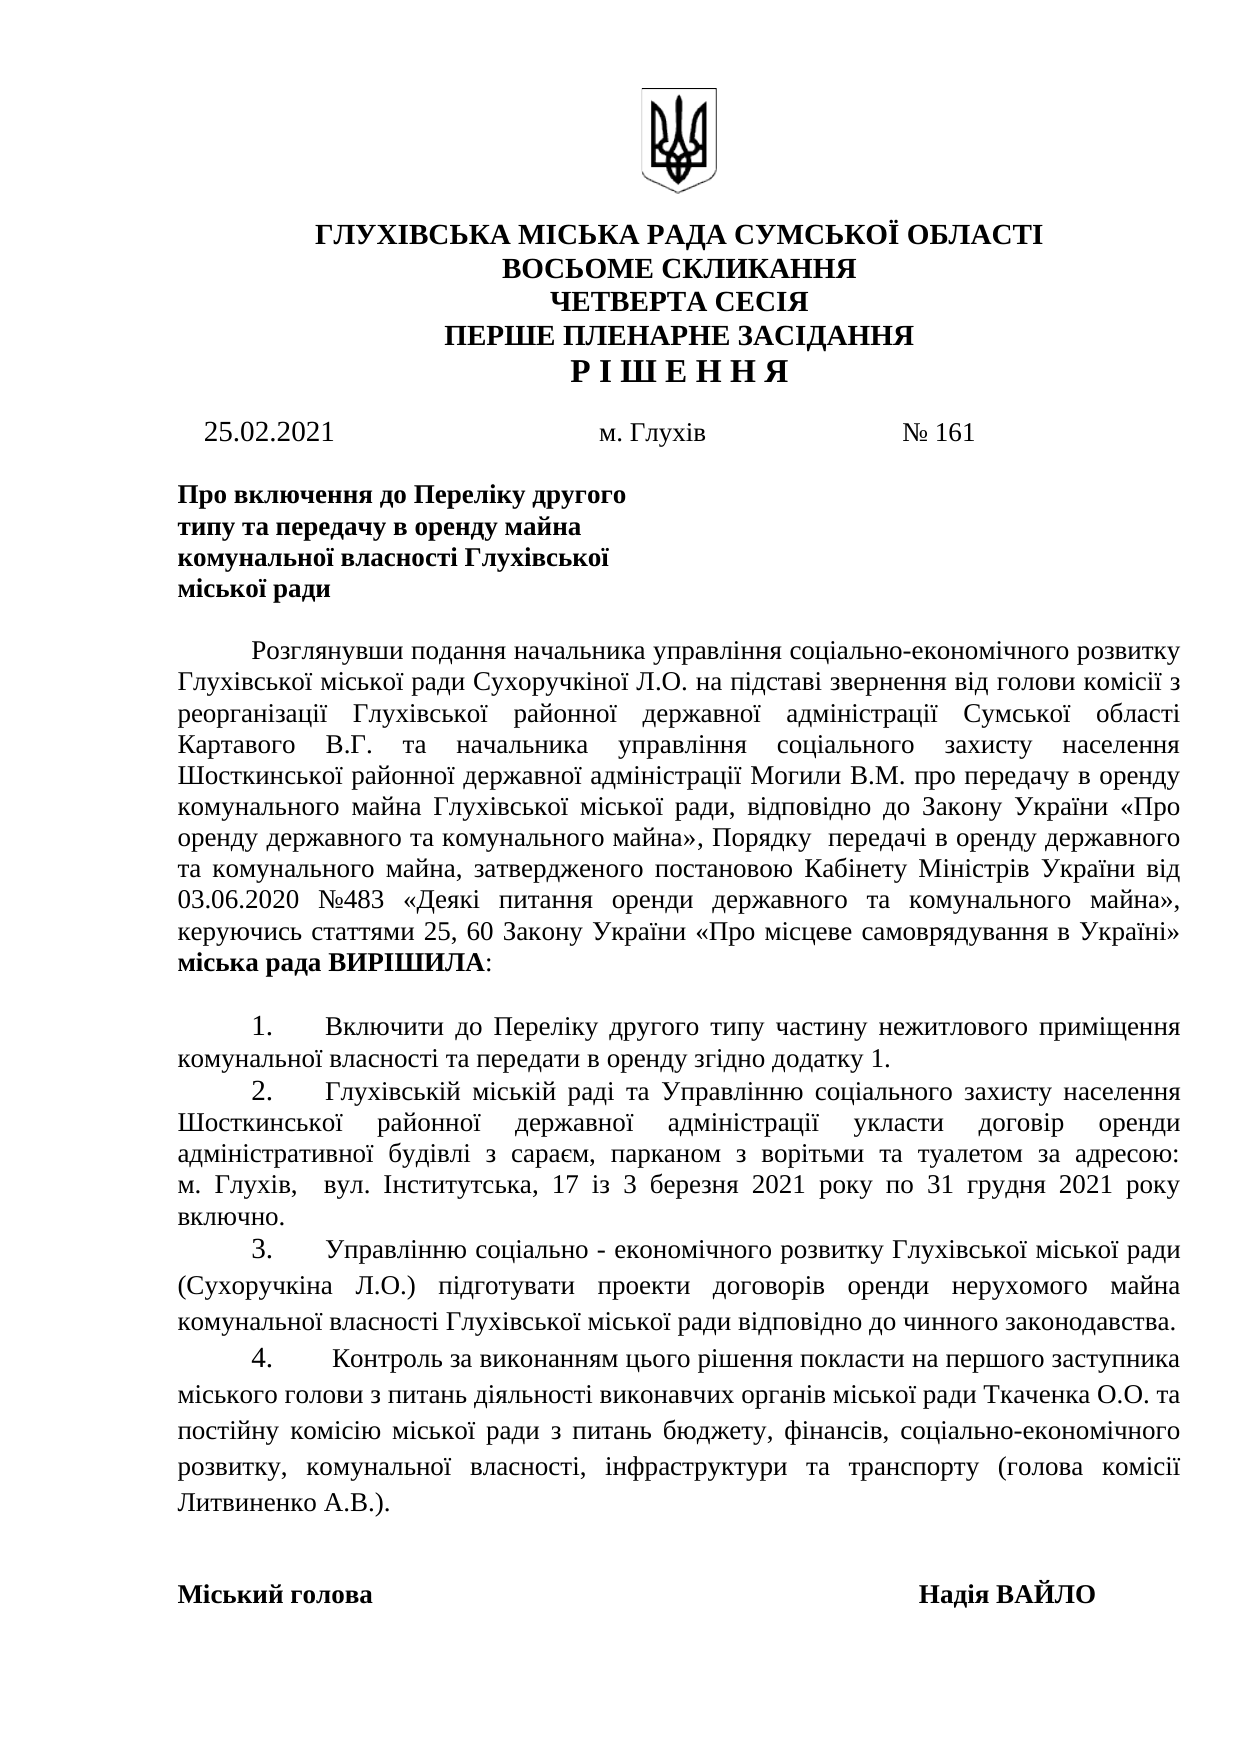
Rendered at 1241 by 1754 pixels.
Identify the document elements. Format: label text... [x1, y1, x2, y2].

text Про включення до Переліку другого [177, 479, 1181, 510]
list Глухівській міській раді та Управлінню соціального захисту населення Шосткинської районної державної адміністрації укласти договір оренди адміністративної будівлі з сараєм, парканом з ворітьми та туалетом за адресою: м. Глухів, вул. Інститутська, 17 із 3 березня 2021 року по 31 грудня 2021 року включно. [177, 1073, 1181, 1231]
text Розглянувши подання начальника управління соціально-економічного розвитку Глухівської міської ради Сухоручкіної Л.О. на підставі звернення від голови комісії з реорганізації Глухівської районної державної адміністрації Сумської області Картавого В.Г. та начальника управління соціального захисту населення Шосткинської районної державної адміністрації Могили В.М. про передачу в оренду комунального майна Глухівської міської ради, відповідно до Закону України «Про оренду державного та комунального майна», Порядку передачі в оренду державного та комунального майна, затвердженого постановою Кабінету Міністрів України від 03.06.2020 №483 «Деякі питання оренди державного та комунального майна», керуючись статтями 25, 60 Закону України «Про місцеве самоврядування в Україні» міська рада вирішиЛА: [177, 634, 1181, 977]
text ВОСЬОМЕ СКЛИКАННЯ [177, 251, 1181, 284]
text 25.02.2021 м. Глухів № 161 [177, 414, 1181, 447]
text ПЕРШЕ ПЛЕНАРНЕ ЗАСІДАННЯ [177, 318, 1181, 352]
text ГЛУХІВСЬКА МІСЬКА РАДА СУМСЬКОЇ ОБЛАСТІ [177, 217, 1181, 251]
list Включити до Переліку другого типу частину нежитлового приміщення комунальної власності та передати в оренду згідно додатку 1. [177, 1008, 1181, 1073]
text типу та передачу в оренду майна [177, 510, 1181, 541]
list Контроль за виконанням цього рішення покласти на першого заступника міського голови з питань діяльності виконавчих органів міської ради Ткаченка О.О. та постійну комісію міської ради з питань бюджету, фінансів, соціально-економічного розвитку, комунальної власності, інфраструктури та транспорту (голова комісії Литвиненко А.В.). [177, 1341, 1181, 1517]
text Міський голова Надія ВАЙЛО [177, 1578, 1181, 1609]
text міської ради [177, 572, 1181, 603]
text ЧЕТВЕРТА СЕСІЯ [177, 284, 1181, 318]
list Управлінню соціально - економічного розвитку Глухівської міської ради (Сухоручкіна Л.О.) підготувати проекти договорів оренди нерухомого майна комунальної власності Глухівської міської ради відповідно до чинного законодавства. [177, 1231, 1181, 1336]
picture [641, 88, 717, 194]
text комунальної власності Глухівської [177, 541, 1181, 572]
text Р І Ш Е Н Н Я [177, 352, 1181, 390]
